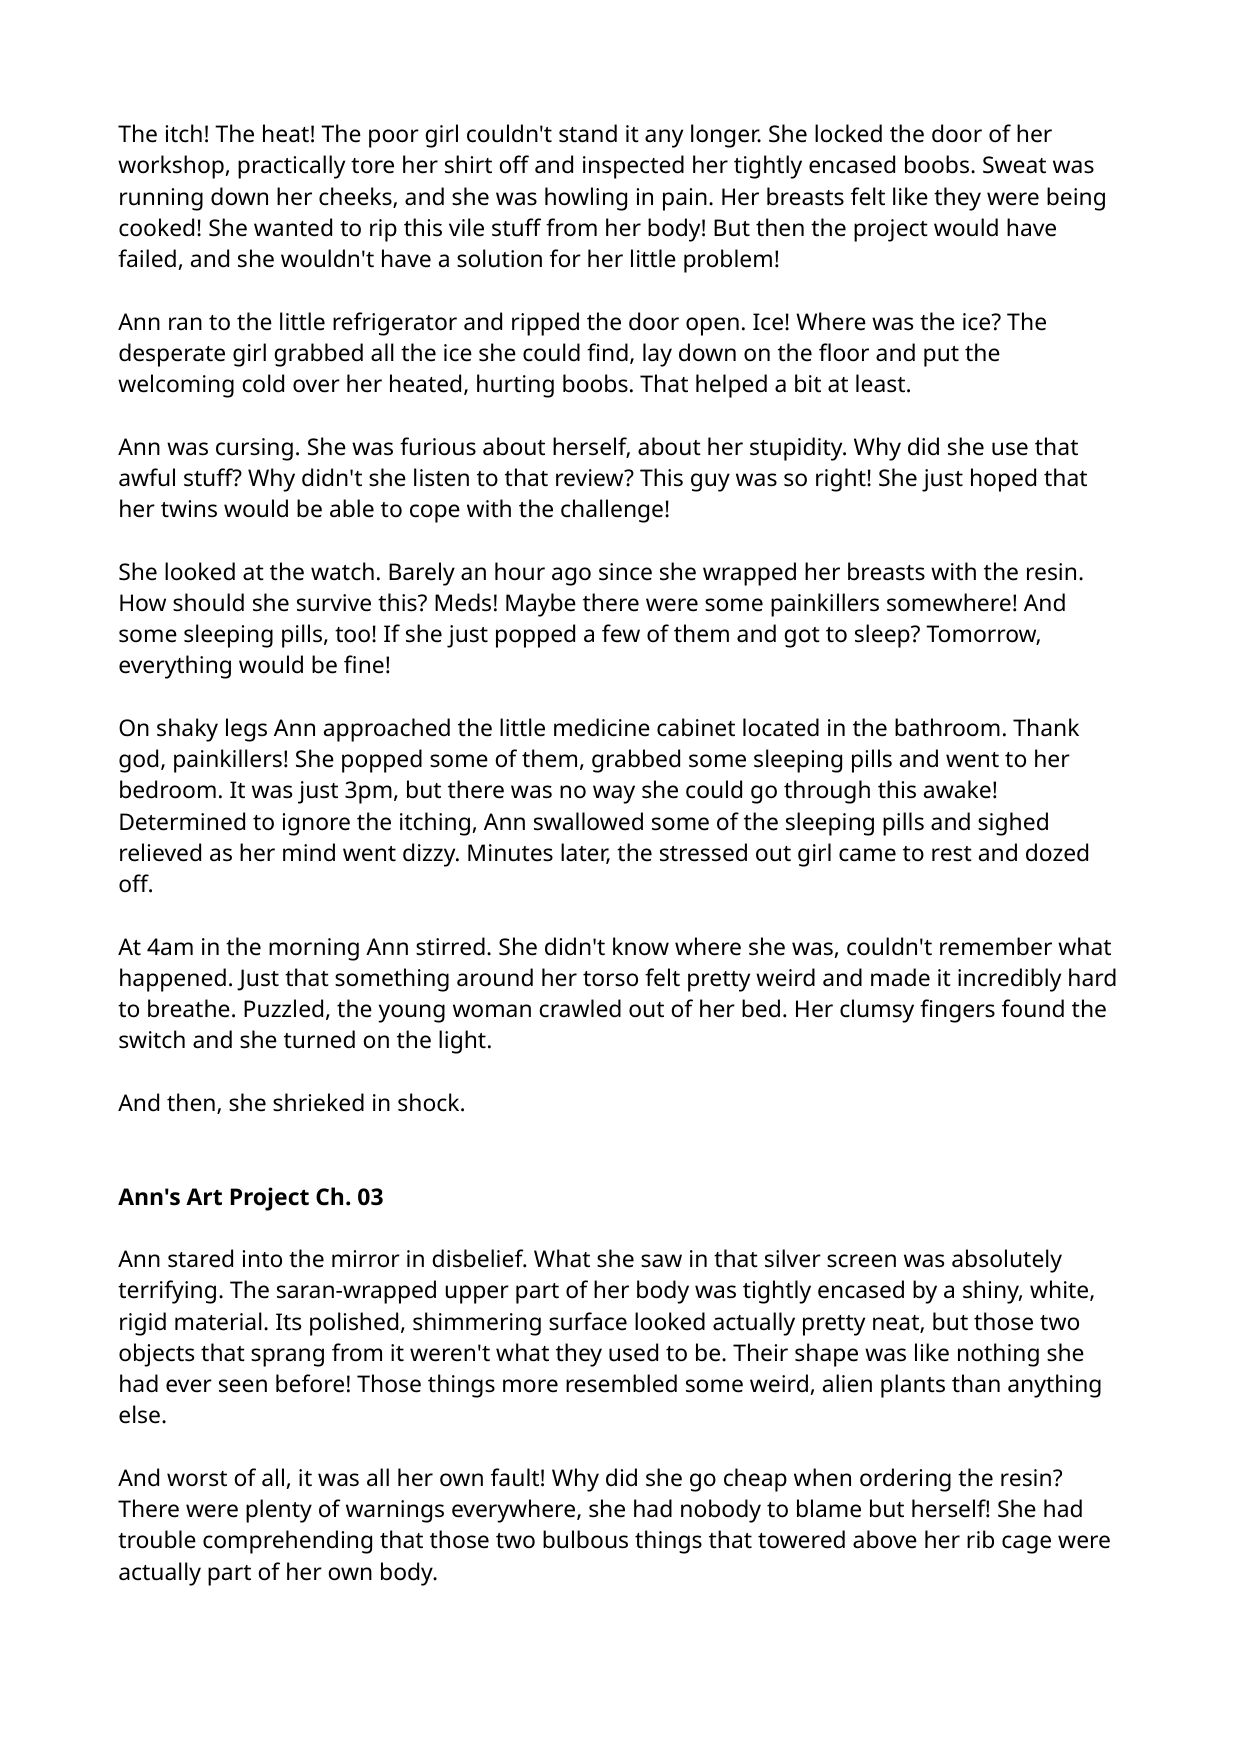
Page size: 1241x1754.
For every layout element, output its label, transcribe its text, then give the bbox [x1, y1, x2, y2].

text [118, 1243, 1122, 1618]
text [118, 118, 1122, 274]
text Ann's Art Project Ch. 03 [118, 1181, 1122, 1212]
text Ann ran to the little refrigerator and ripped the door open. Ice! Where was the ice? The desperate girl grabbed all the ice she could find, lay down on the floor and put the welcoming cold over her heated, hurting boobs. That helped a bit at least. Ann was cursing. She was furious about herself, about her stupidity. Why did she use that awful stuff? Why didn't she listen to that review? This guy was so right! She just hoped that her twins would be able to cope with the challenge! She looked at the watch. Barely an hour ago since she wrapped her breasts with the resin. How should she survive this? Meds! Maybe there were some painkillers somewhere! And some sleeping pills, too! If she just popped a few of them and got to sleep? Tomorrow, everything would be fine! On shaky legs Ann approached the little medicine cabinet located in the bathroom. Thank god, painkillers! She popped some of them, grabbed some sleeping pills and went to her bedroom. It was just 3pm, but there was no way she could go through this awake! Determined to ignore the itching, Ann swallowed some of the sleeping pills and sighed relieved as her mind went dizzy. Minutes later, the stressed out girl came to rest and dozed off. At 4am in the morning Ann stirred. She didn't know where she was, couldn't remember what happened. Just that something around her torso felt pretty weird and made it incredibly hard to breathe. Puzzled, the young woman crawled out of her bed. Her clumsy fingers found the switch and she turned on the light. And then, she shrieked in shock. [118, 306, 1122, 1118]
